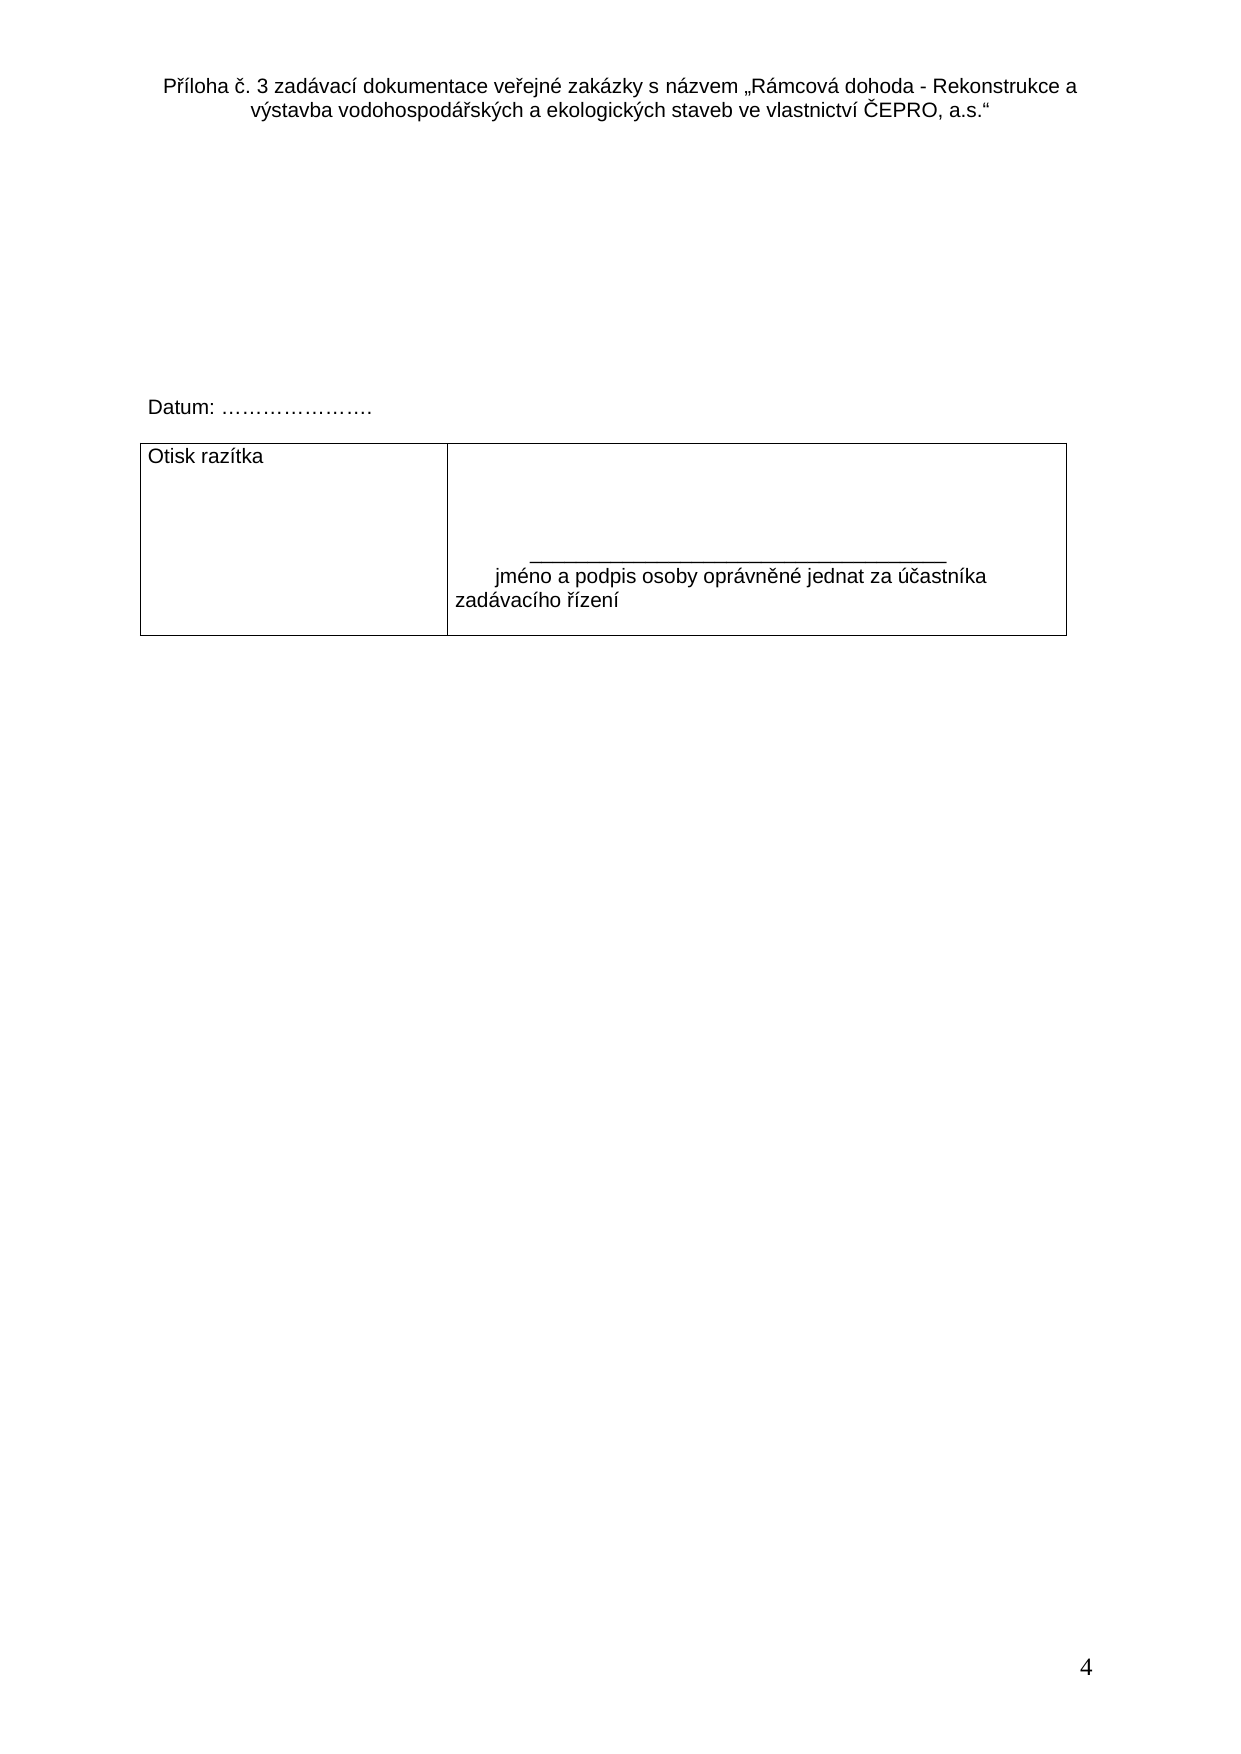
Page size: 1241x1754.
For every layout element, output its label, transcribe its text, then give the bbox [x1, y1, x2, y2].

table_header Otisk razítka [141, 444, 447, 635]
table_header ____________________________________ jméno a podpis osoby oprávněné jednat za účastníka zadávacího řízení [448, 444, 1066, 635]
text Datum: …………………. [148, 395, 1093, 419]
